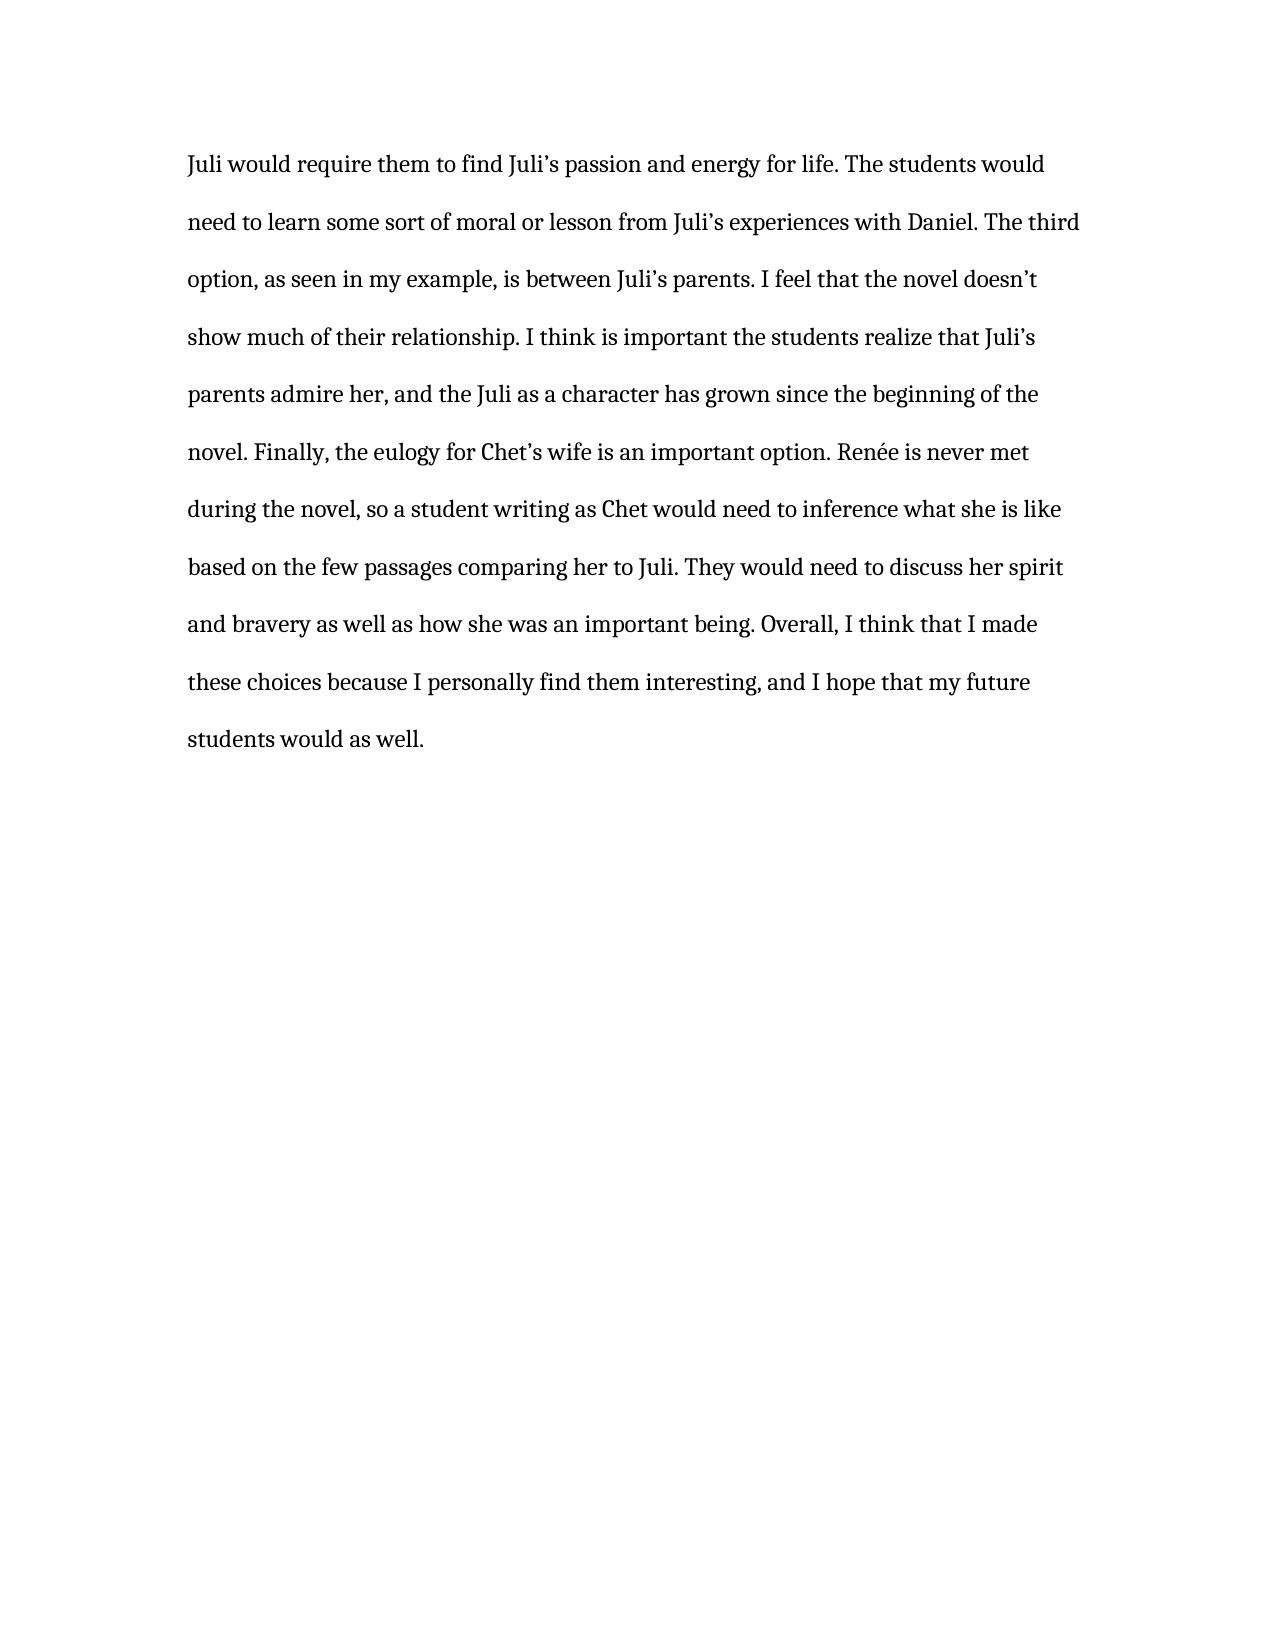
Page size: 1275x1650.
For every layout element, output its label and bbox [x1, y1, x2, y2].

text [187, 150, 1087, 754]
